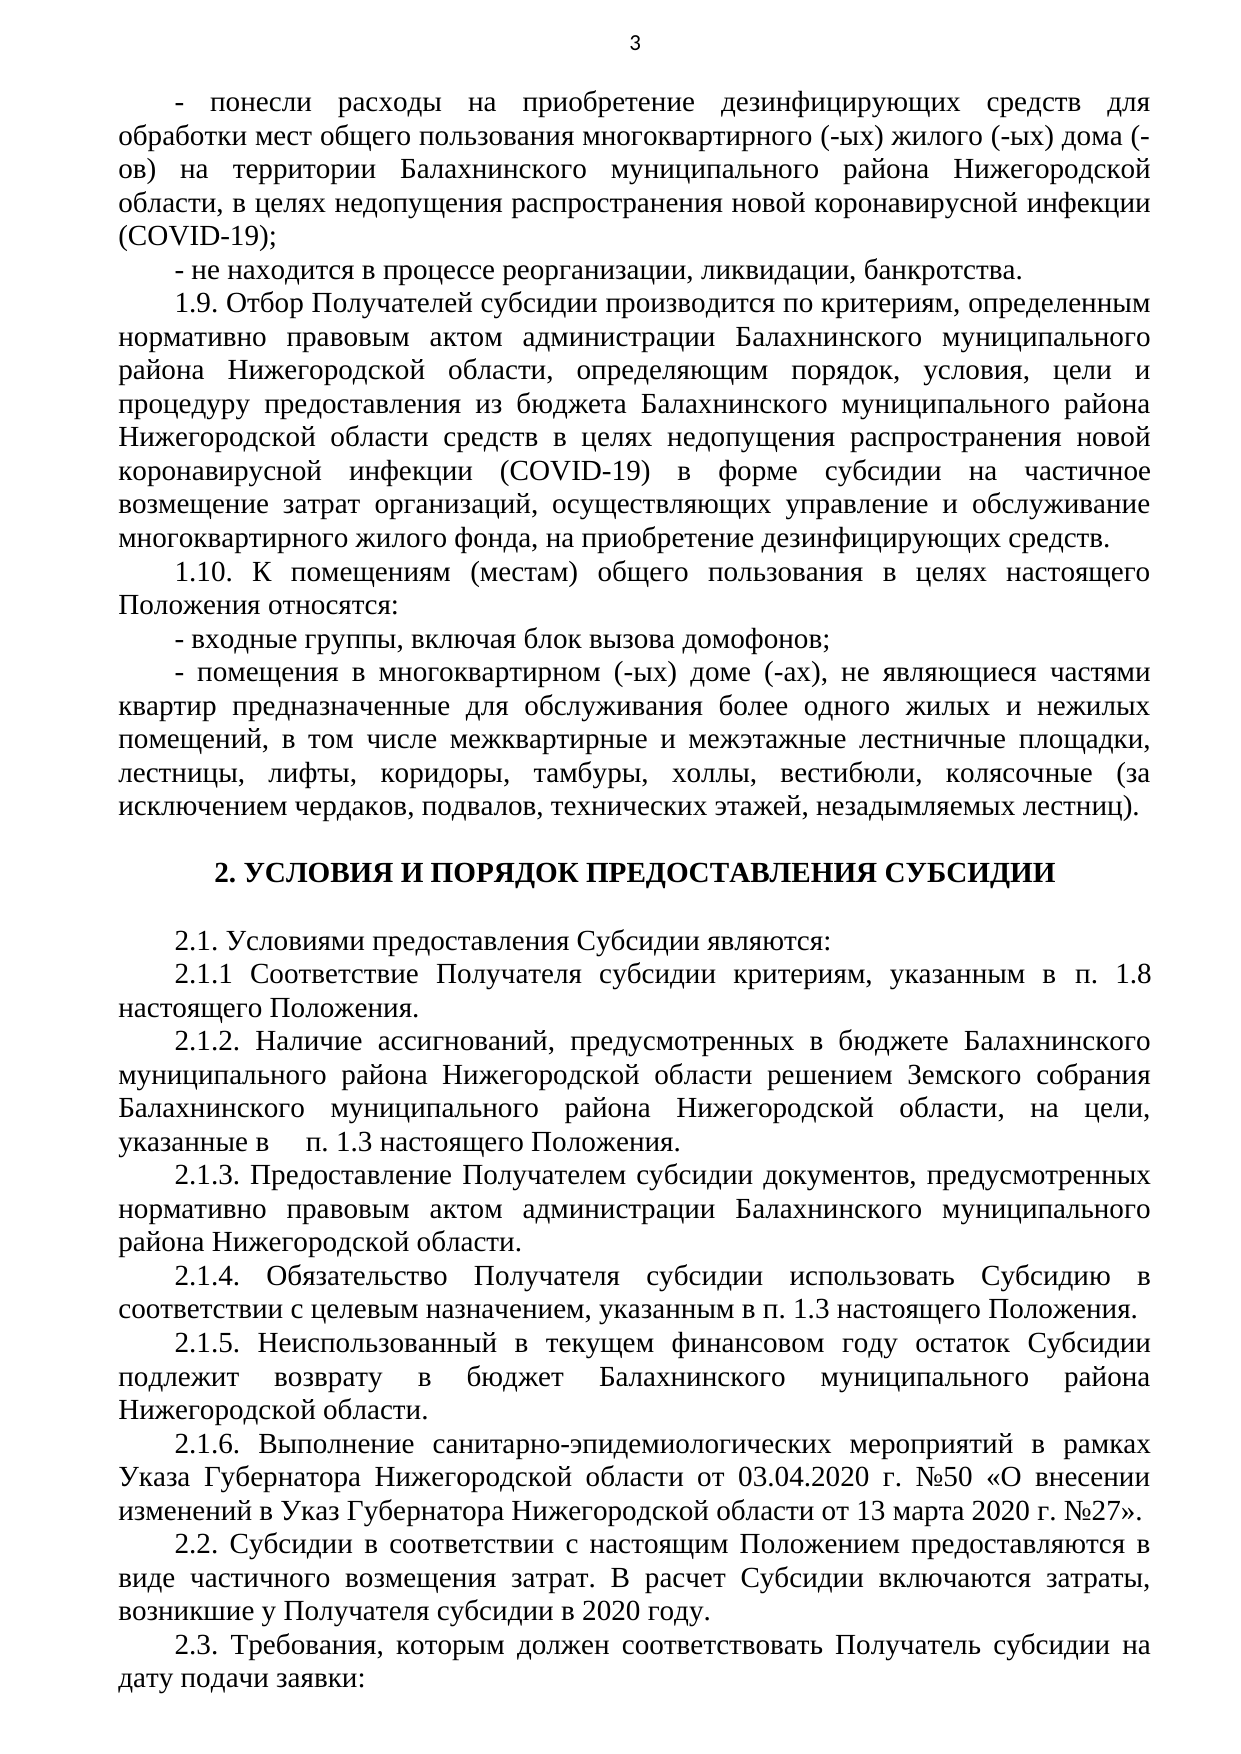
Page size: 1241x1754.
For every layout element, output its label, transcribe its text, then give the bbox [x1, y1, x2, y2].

text 1.10. К помещениям (местам) общего пользования в целях настоящего Положения относятся: [118, 554, 1152, 621]
text - не находится в процессе реорганизации, ликвидации, банкротства. [118, 252, 1152, 285]
text 2.1.6. Выполнение санитарно-эпидемиологических мероприятий в рамках Указа Губернатора Нижегородской области от 03.04.2020 г. №50 «О внесении изменений в Указ Губернатора Нижегородской области от 13 марта 2020 г. №27». [118, 1426, 1152, 1526]
text 2.1. Условиями предоставления Субсидии являются: [118, 923, 1152, 956]
text 2.1.5. Неиспользованный в текущем финансовом году остаток Субсидии подлежит возврату в бюджет Балахнинского муниципального района Нижегородской области. [118, 1325, 1152, 1426]
text 2.2. Субсидии в соответствии с настоящим Положением предоставляются в виде частичного возмещения затрат. В расчет Субсидии включаются затраты, возникшие у Получателя субсидии в 2020 году. [118, 1526, 1152, 1627]
text - входные группы, включая блок вызова домофонов; [118, 621, 1152, 654]
text 2. УСЛОВИЯ И ПОРЯДОК ПРЕДОСТАВЛЕНИЯ СУБСИДИИ [118, 856, 1152, 889]
text 2.1.2. Наличие ассигнований, предусмотренных в бюджете Балахнинского муниципального района Нижегородской области решением Земского собрания Балахнинского муниципального района Нижегородской области, на цели, указанные в п. 1.3 настоящего Положения. [118, 1023, 1152, 1157]
text 2.3. Требования, которым должен соответствовать Получатель субсидии на дату подачи заявки: [118, 1627, 1152, 1694]
text 2.1.4. Обязательство Получателя субсидии использовать Субсидию в соответствии с целевым назначением, указанным в п. 1.3 настоящего Положения. [118, 1258, 1152, 1325]
text - понесли расходы на приобретение дезинфицирующих средств для обработки мест общего пользования многоквартирного (-ых) жилого (-ых) дома (-ов) на территории Балахнинского муниципального района Нижегородской области, в целях недопущения распространения новой коронавирусной инфекции (COVID-19); [118, 84, 1152, 252]
text 2.1.3. Предоставление Получателем субсидии документов, предусмотренных нормативно правовым актом администрации Балахнинского муниципального района Нижегородской области. [118, 1157, 1152, 1258]
text 2.1.1 Соответствие Получателя субсидии критериям, указанным в п. 1.8 настоящего Положения. [118, 956, 1152, 1023]
text 1.9. Отбор Получателей субсидии производится по критериям, определенным нормативно правовым актом администрации Балахнинского муниципального района Нижегородской области, определяющим порядок, условия, цели и процедуру предоставления из бюджета Балахнинского муниципального района Нижегородской области средств в целях недопущения распространения новой коронавирусной инфекции (COVID-19) в форме субсидии на частичное возмещение затрат организаций, осуществляющих управление и обслуживание многоквартирного жилого фонда, на приобретение дезинфицирующих средств. [118, 285, 1152, 554]
text - помещения в многоквартирном (-ых) доме (-ах), не являющиеся частями квартир предназначенные для обслуживания более одного жилых и нежилых помещений, в том числе межквартирные и межэтажные лестничные площадки, лестницы, лифты, коридоры, тамбуры, холлы, вестибюли, колясочные (за исключением чердаков, подвалов, технических этажей, незадымляемых лестниц). [118, 654, 1152, 822]
